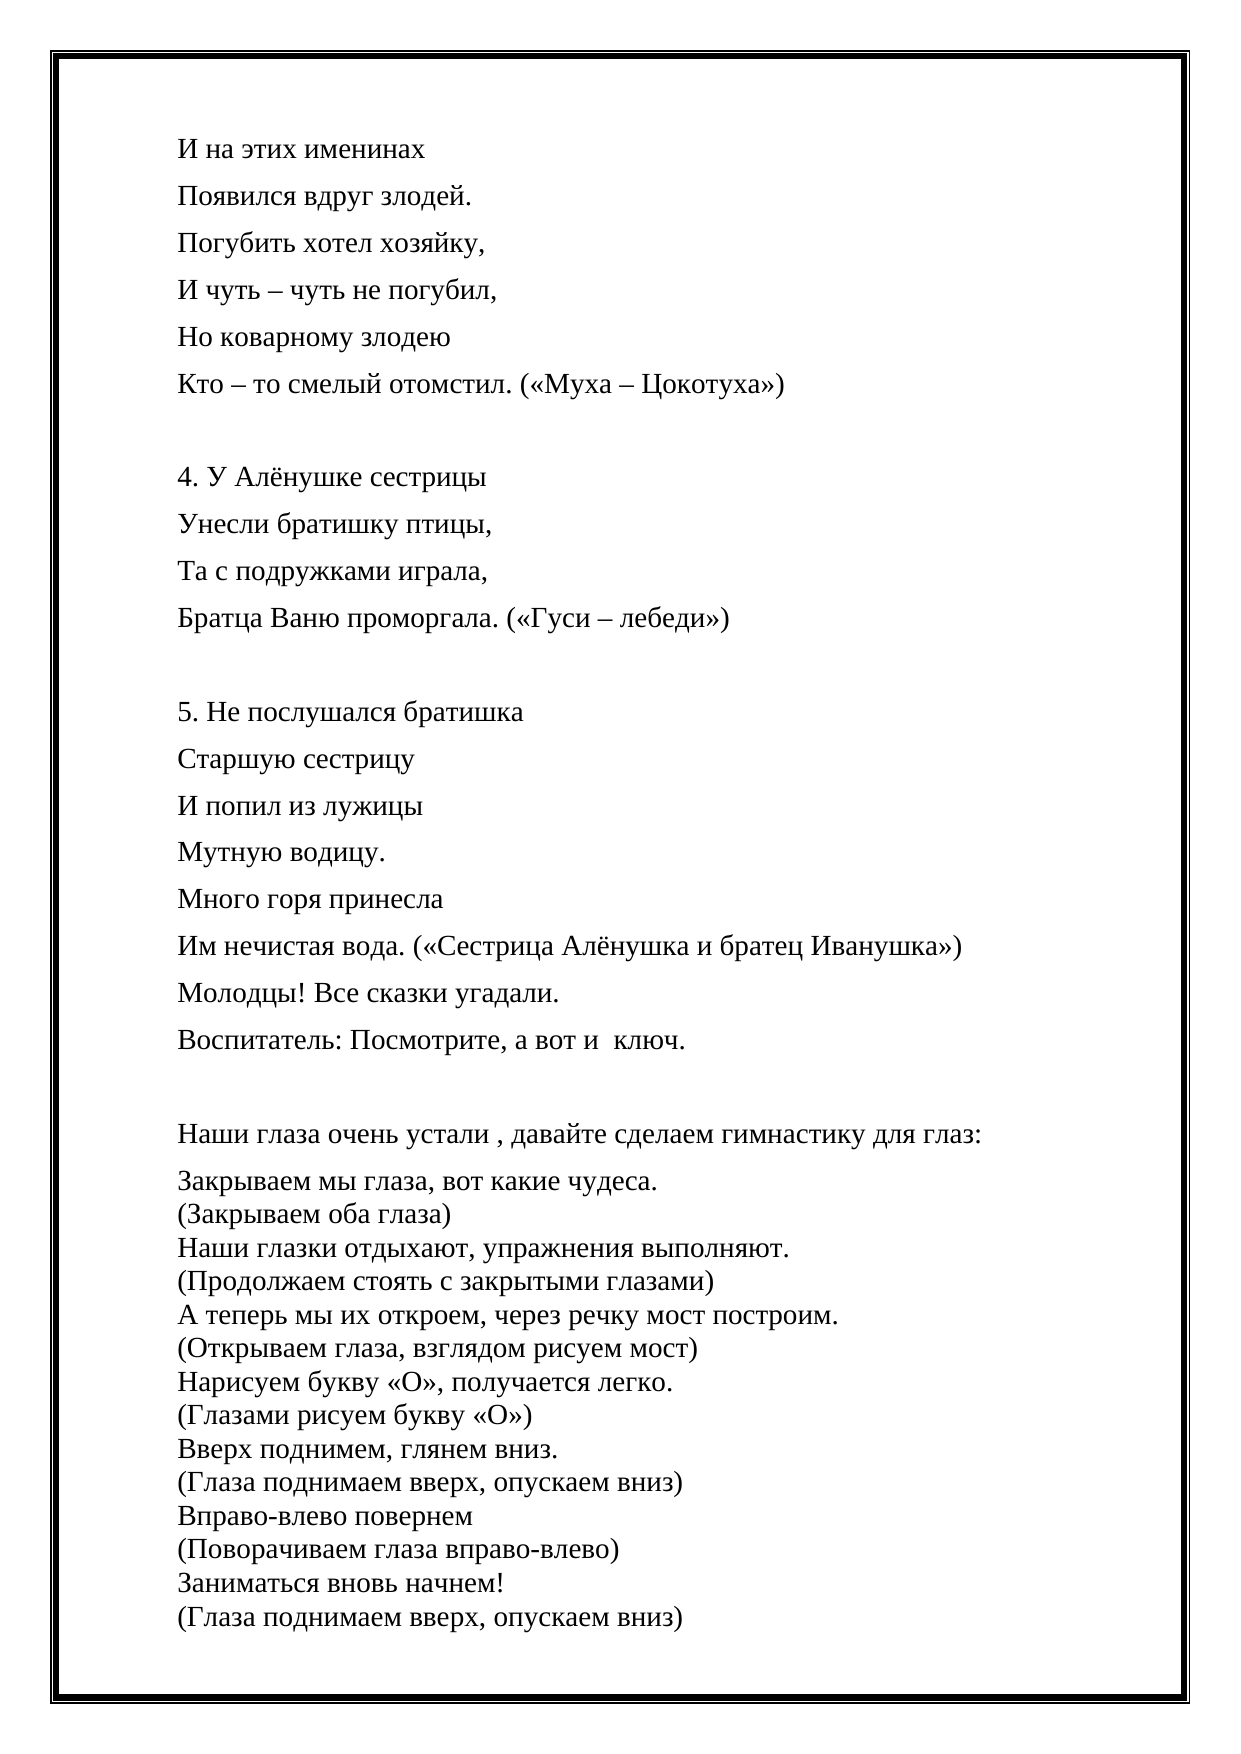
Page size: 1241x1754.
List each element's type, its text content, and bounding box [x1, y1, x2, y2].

text Закрываем мы глаза, вот какие чудеса. [177, 1149, 1152, 1196]
text Воспитатель: Посмотрите, а вот и ключ. [177, 1009, 1152, 1056]
text Вверх поднимем, глянем вниз. [177, 1431, 1152, 1464]
text Им нечистая вода. («Сестрица Алёнушка и братец Иванушка») [177, 915, 1152, 962]
text Наши глазки отдыхают, упражнения выполняют. [177, 1230, 1152, 1263]
text Наши глаза очень устали , давайте сделаем гимнастику для глаз: [177, 1102, 1152, 1149]
text Братца Ваню проморгала. («Гуси – лебеди») [177, 587, 1152, 634]
text И попил из лужицы [177, 774, 1152, 821]
text Нарисуем букву «О», получается легко. [177, 1364, 1152, 1397]
text 5. Не послушался братишка [177, 681, 1152, 727]
text Заниматься вновь начнем! [177, 1565, 1152, 1599]
text Появился вдруг злодей. [177, 165, 1152, 212]
text Молодцы! Все сказки угадали. [177, 962, 1152, 1009]
text Старшую сестрицу [177, 727, 1152, 774]
text (Закрываем оба глаза) [177, 1196, 1152, 1230]
text Но коварному злодею [177, 306, 1152, 352]
text Та с подружками играла, [177, 540, 1152, 587]
text Унесли братишку птицы, [177, 493, 1152, 540]
text И на этих именинах [177, 118, 1152, 165]
text (Глазами рисуем букву «О») [177, 1397, 1152, 1431]
text Мутную водицу. [177, 821, 1152, 868]
text И чуть – чуть не погубил, [177, 259, 1152, 306]
text (Продолжаем стоять с закрытыми глазами) [177, 1263, 1152, 1297]
text (Глаза поднимаем вверх, опускаем вниз) [177, 1599, 1152, 1632]
text Кто – то смелый отомстил. («Муха – Цокотуха») [177, 352, 1152, 399]
text (Поворачиваем глаза вправо-влево) [177, 1532, 1152, 1565]
text Вправо-влево повернем [177, 1498, 1152, 1532]
text (Глаза поднимаем вверх, опускаем вниз) [177, 1464, 1152, 1498]
text Много горя принесла [177, 868, 1152, 915]
text А теперь мы их откроем, через речку мост построим. [177, 1297, 1152, 1330]
text (Открываем глаза, взглядом рисуем мост) [177, 1330, 1152, 1364]
text Погубить хотел хозяйку, [177, 212, 1152, 259]
text 4. У Алёнушке сестрицы [177, 446, 1152, 493]
